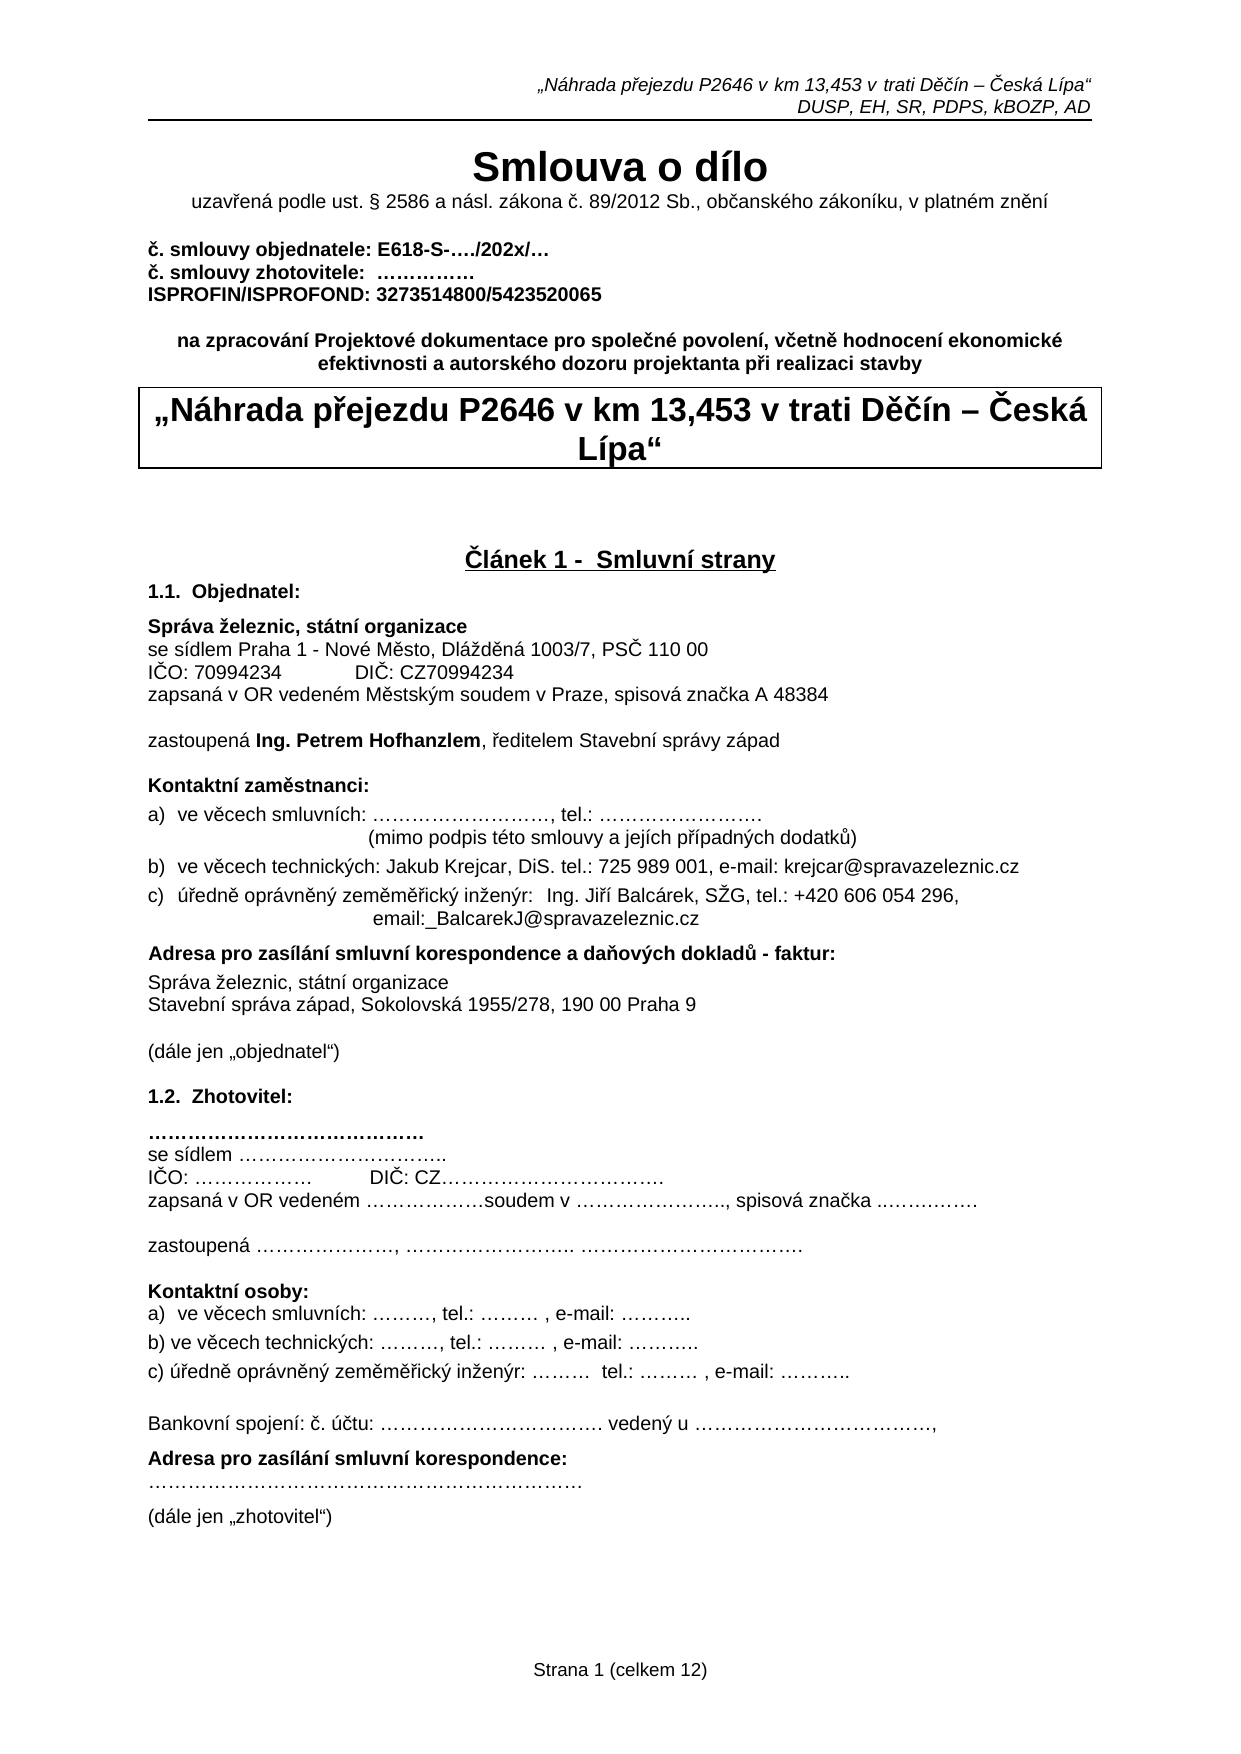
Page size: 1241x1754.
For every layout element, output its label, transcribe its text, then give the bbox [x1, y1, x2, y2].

text (dále jen „objednatel“) [148, 1040, 1092, 1063]
subtitle „Náhrada přejezdu P2646 v km 13,453 v trati Děčín – Česká Lípa“ [140, 388, 1101, 467]
text ………………………………………………………… [148, 1469, 1092, 1492]
text zapsaná v OR vedeném ………………soudem v ………………….., spisová značka ..…….……. [148, 1189, 1092, 1211]
text 1.1. Objednatel: [148, 580, 1092, 603]
list ve věcech smluvních: ………………………, tel.: ……………………. (mimo podpis této smlouvy a jejích případných dodatků) [148, 803, 1092, 848]
title ISPROFIN/ISPROFOND: 3273514800/5423520065 [148, 283, 1092, 306]
subtitle Článek 1 - Smluvní strany [148, 545, 1092, 574]
text c) úředně oprávněný zeměměřický inženýr: ……… tel.: ……… , e-mail: ……….. [148, 1360, 1092, 1383]
text zastoupená Ing. Petrem Hofhanzlem, ředitelem Stavební správy západ [148, 729, 1092, 751]
text b) ve věcech technických: ………, tel.: ……… , e-mail: ……….. [148, 1331, 1092, 1354]
list ve věcech technických: Jakub Krejcar, DiS. tel.: 725 989 001, e-mail: krejcar@spravazeleznic.cz [148, 855, 1092, 877]
text Adresa pro zasílání smluvní korespondence a daňových dokladů - faktur: [148, 942, 1092, 964]
title č. smlouvy zhotovitele: …………… [148, 261, 1092, 283]
text Správa železnic, státní organizace [148, 971, 1092, 993]
list ve věcech smluvních: ………, tel.: ……… , e-mail: ……….. [148, 1302, 1092, 1325]
text 1.2. Zhotovitel: [148, 1085, 1092, 1108]
text Adresa pro zasílání smluvní korespondence: [148, 1447, 1092, 1469]
text (dále jen „zhotovitel“) [148, 1505, 1092, 1527]
text Bankovní spojení: č. účtu: ……………………………. vedený u ………………………………, [148, 1412, 1092, 1434]
list úředně oprávněný zeměměřický inženýr: Ing. Jiří Balcárek, SŽG, tel.: +420 606 054 296, email:_BalcarekJ@spravazeleznic.cz [148, 884, 1092, 929]
title na zpracování Projektové dokumentace pro společné povolení, včetně hodnocení ekonomické efektivnosti a autorského dozoru projektanta při realizaci stavby [148, 329, 1092, 374]
text zastoupená …………………, …………………….. ……………………………. [148, 1234, 1092, 1257]
text uzavřená podle ust. § 2586 a násl. zákona č. 89/2012 Sb., občanského zákoníku, v platném znění [148, 190, 1092, 213]
text IČO: 70994234 DIČ: CZ70994234 [148, 661, 1092, 683]
text zapsaná v OR vedeném Městským soudem v Praze, spisová značka A 48384 [148, 683, 1092, 706]
text se sídlem ………………………….. [148, 1143, 1092, 1166]
title Smlouva o dílo [148, 142, 1092, 190]
text Kontaktní osoby: [148, 1279, 1092, 1302]
text Správa železnic, státní organizace [148, 615, 1092, 638]
text se sídlem Praha 1 - Nové Město, Dlážděná 1003/7, PSČ 110 00 [148, 638, 1092, 661]
text IČO: ……………… DIČ: CZ……………………………. [148, 1166, 1092, 1189]
text Kontaktní zaměstnanci: [148, 774, 1092, 797]
text …………………………………… [148, 1121, 1092, 1143]
text Stavební správa západ, Sokolovská 1955/278, 190 00 Praha 9 [148, 993, 1092, 1016]
title č. smlouvy objednatele: E618-S-…./202x/… [148, 238, 1092, 261]
